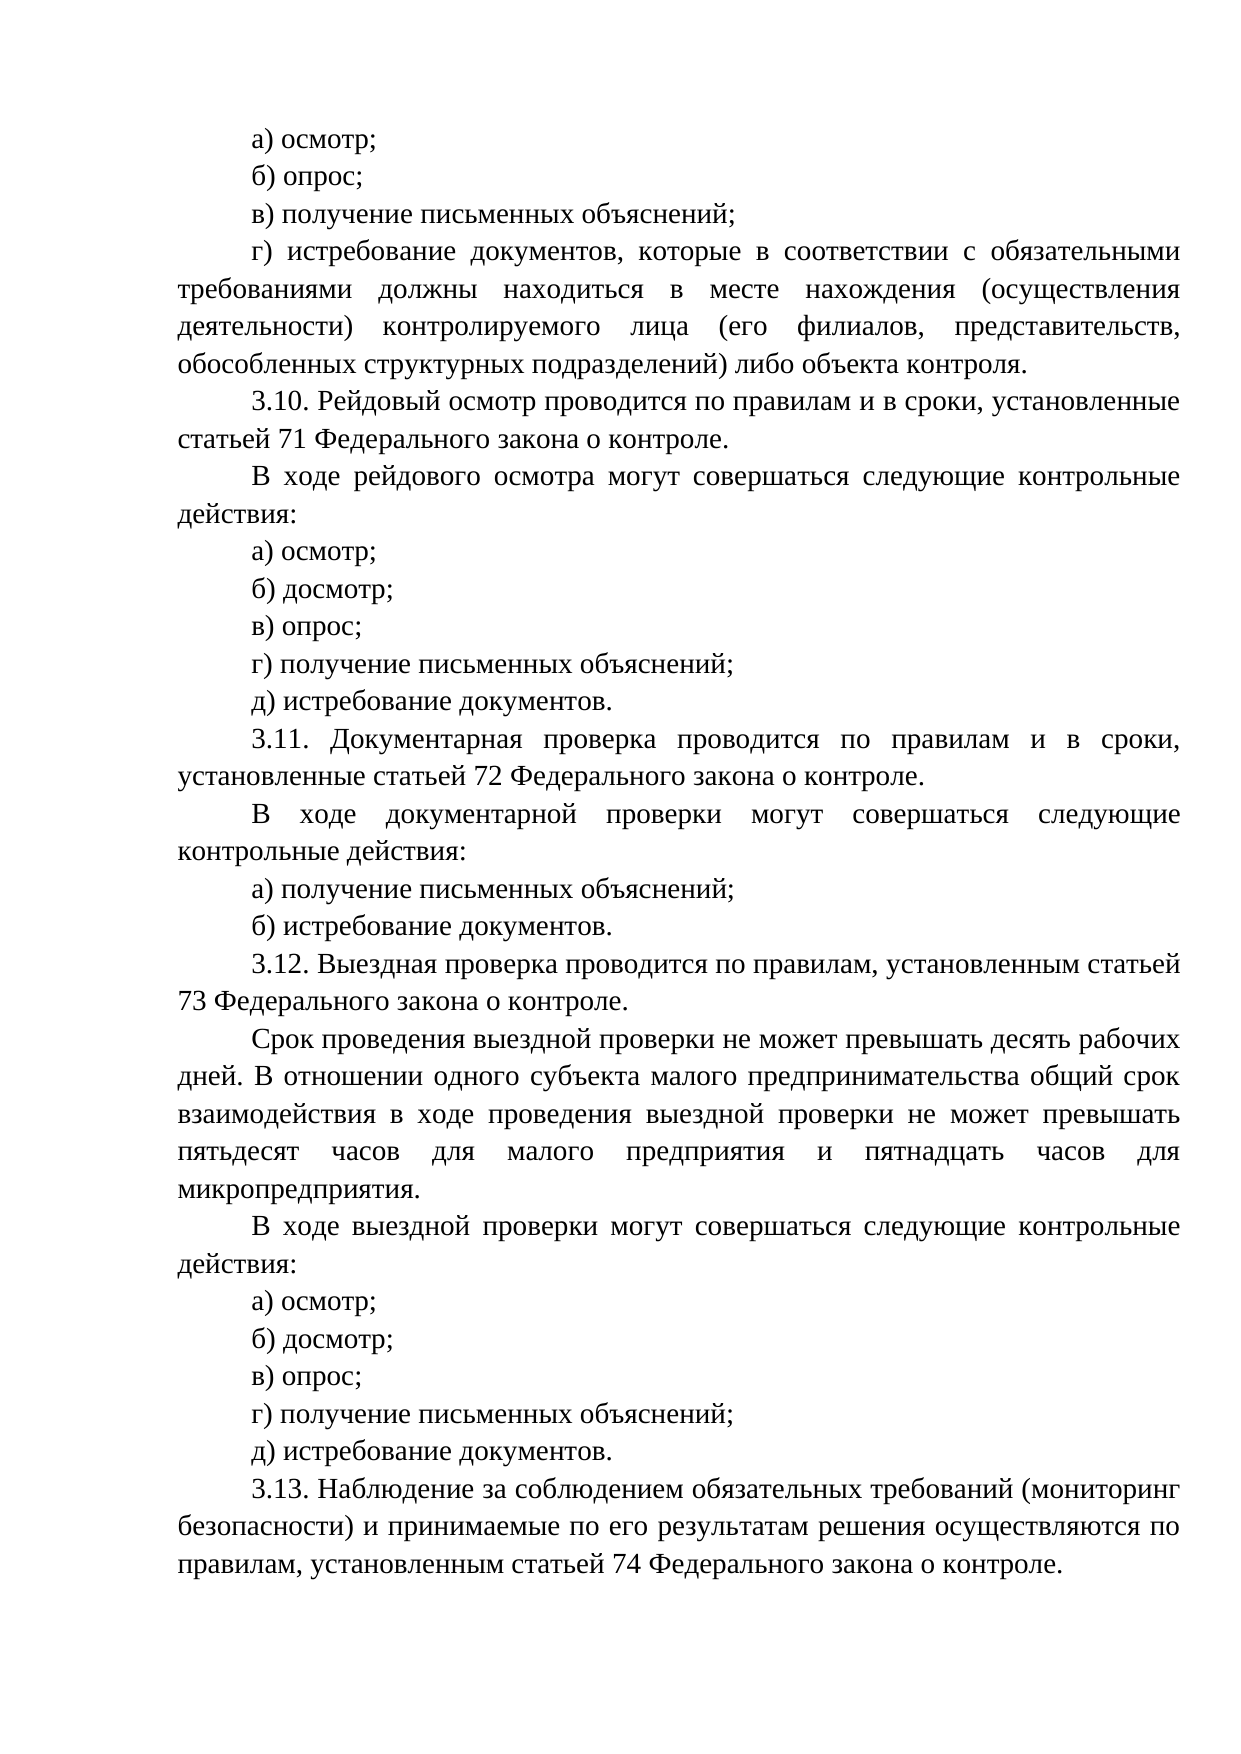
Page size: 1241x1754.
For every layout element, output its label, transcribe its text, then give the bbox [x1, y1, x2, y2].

text Срок проведения выездной проверки не может превышать десять рабочих дней. В отношении одного субъекта малого предпринимательства общий срок взаимодействия в ходе проведения выездной проверки не может превышать пятьдесят часов для малого предприятия и пятнадцать часов для микропредприятия. [177, 1018, 1181, 1206]
text б) досмотр; [177, 1318, 1181, 1356]
text г) истребование документов, которые в соответствии с обязательными требованиями должны находиться в месте нахождения (осуществления деятельности) контролируемого лица (его филиалов, представительств, обособленных структурных подразделений) либо объекта контроля. [177, 231, 1181, 381]
text б) опрос; [177, 156, 1181, 193]
text г) получение письменных объяснений; [177, 643, 1181, 681]
text а) осмотр; [177, 1281, 1181, 1318]
text д) истребование документов. [177, 1431, 1181, 1468]
text б) досмотр; [177, 568, 1181, 606]
text В ходе документарной проверки могут совершаться следующие контрольные действия: [177, 793, 1181, 868]
text г) получение письменных объяснений; [177, 1393, 1181, 1431]
text б) истребование документов. [177, 906, 1181, 943]
text 3.11. Документарная проверка проводится по правилам и в сроки, установленные статьей 72 Федерального закона о контроле. [177, 718, 1181, 793]
text В ходе рейдового осмотра могут совершаться следующие контрольные действия: [177, 456, 1181, 531]
text а) осмотр; [177, 531, 1181, 568]
text 3.13. Наблюдение за соблюдением обязательных требований (мониторинг безопасности) и принимаемые по его результатам решения осуществляются по правилам, установленным статьей 74 Федерального закона о контроле. [177, 1468, 1181, 1581]
text 3.12. Выездная проверка проводится по правилам, установленным статьей 73 Федерального закона о контроле. [177, 943, 1181, 1018]
text в) опрос; [177, 1356, 1181, 1393]
text в) опрос; [177, 606, 1181, 643]
text д) истребование документов. [177, 681, 1181, 718]
text В ходе выездной проверки могут совершаться следующие контрольные действия: [177, 1206, 1181, 1281]
text в) получение письменных объяснений; [177, 193, 1181, 231]
text а) осмотр; [177, 118, 1181, 156]
text 3.10. Рейдовый осмотр проводится по правилам и в сроки, установленные статьей 71 Федерального закона о контроле. [177, 381, 1181, 456]
text а) получение письменных объяснений; [177, 868, 1181, 906]
